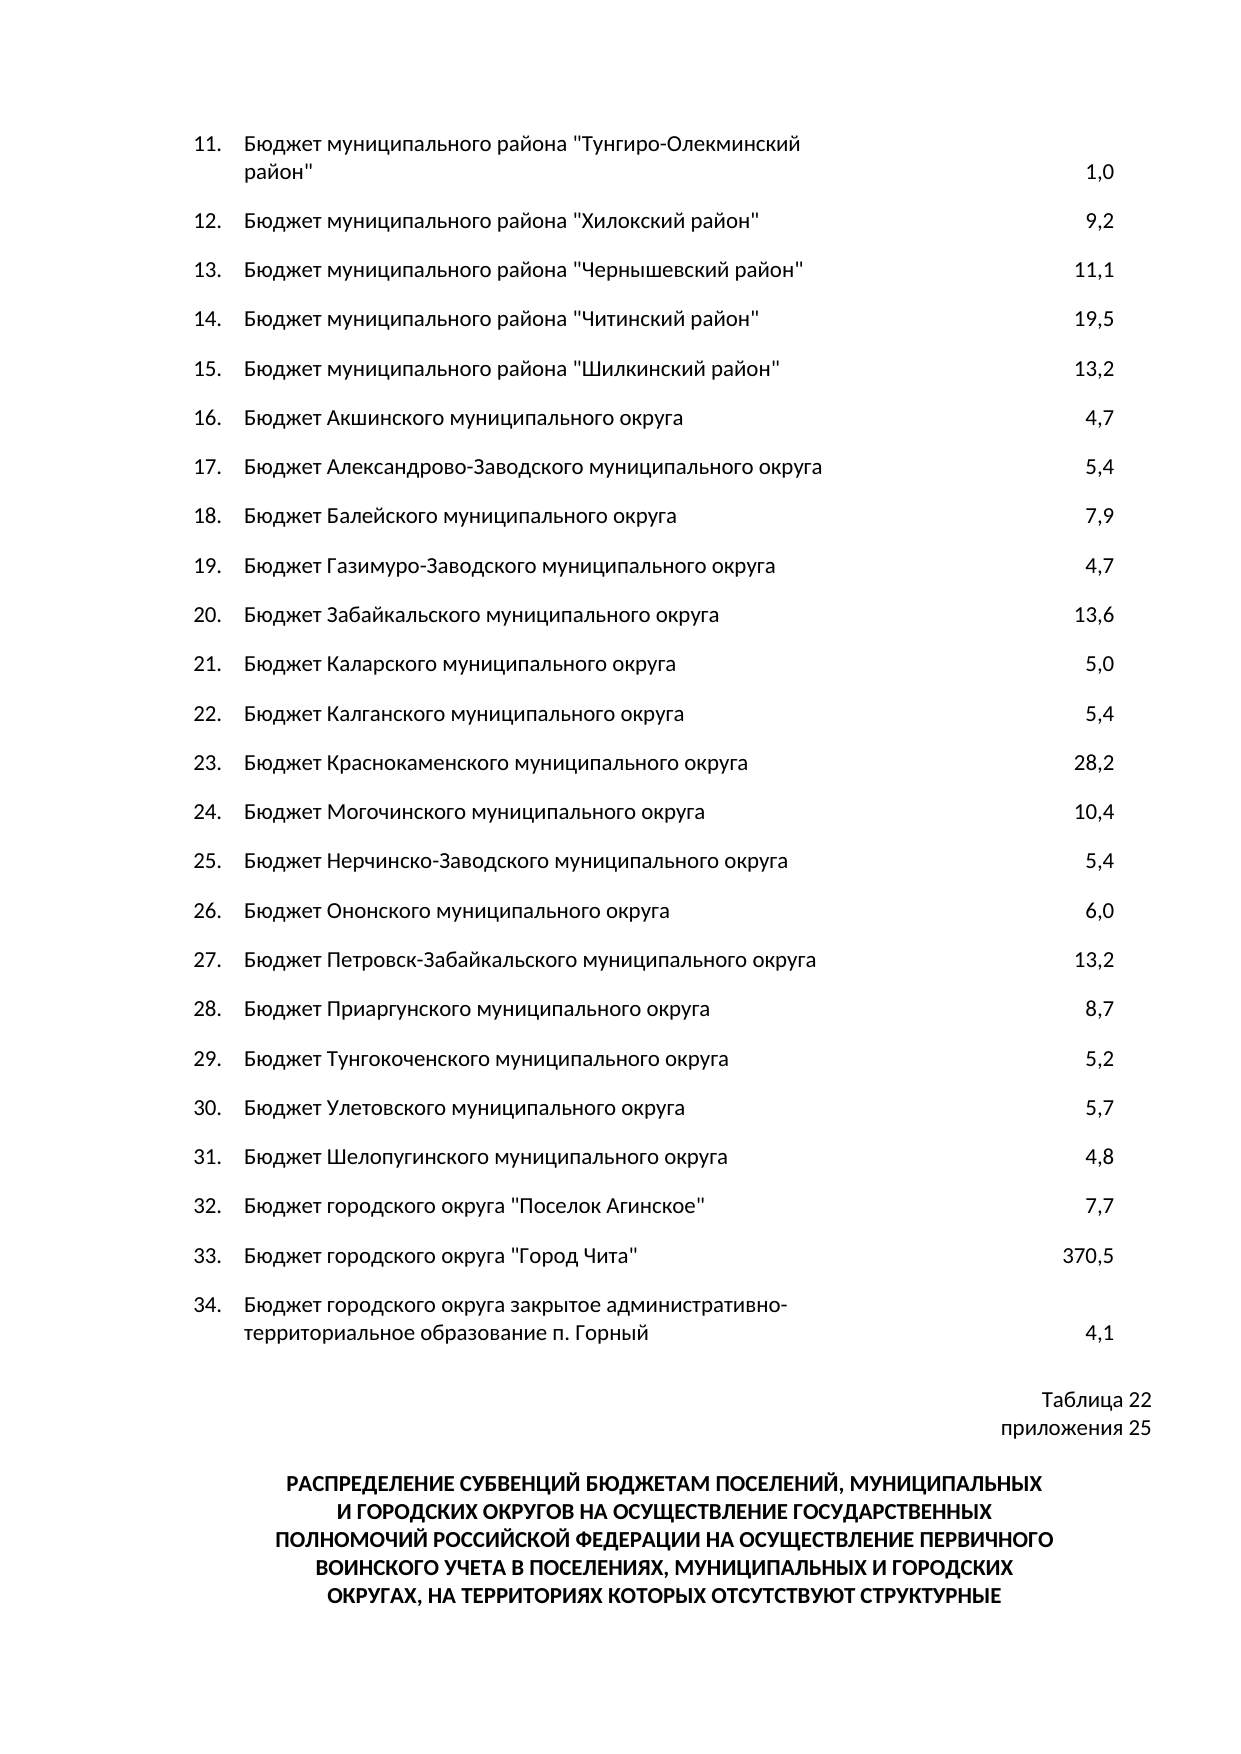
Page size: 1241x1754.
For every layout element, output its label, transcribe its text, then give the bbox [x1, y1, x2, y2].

text Таблица 22 [177, 1385, 1152, 1413]
title ОКРУГАХ, НА ТЕРРИТОРИЯХ КОТОРЫХ ОТСУТСТВУЮТ СТРУКТУРНЫЕ [177, 1581, 1152, 1609]
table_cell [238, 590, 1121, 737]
title ВОИНСКОГО УЧЕТА В ПОСЕЛЕНИЯХ, МУНИЦИПАЛЬНЫХ И ГОРОДСКИХ [177, 1553, 1152, 1581]
text приложения 25 [177, 1413, 1152, 1441]
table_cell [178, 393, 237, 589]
title ПОЛНОМОЧИЙ РОССИЙСКОЙ ФЕДЕРАЦИИ НА ОСУЩЕСТВЛЕНИЕ ПЕРВИЧНОГО [177, 1525, 1152, 1553]
title И ГОРОДСКИХ ОКРУГОВ НА ОСУЩЕСТВЛЕНИЕ ГОСУДАРСТВЕННЫХ [177, 1497, 1152, 1525]
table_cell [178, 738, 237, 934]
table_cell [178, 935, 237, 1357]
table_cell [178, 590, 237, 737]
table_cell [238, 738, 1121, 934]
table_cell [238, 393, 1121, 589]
title РАСПРЕДЕЛЕНИЕ СУБВЕНЦИЙ БЮДЖЕТАМ ПОСЕЛЕНИЙ, МУНИЦИПАЛЬНЫХ [177, 1469, 1152, 1497]
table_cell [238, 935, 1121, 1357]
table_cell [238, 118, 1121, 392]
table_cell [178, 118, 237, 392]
